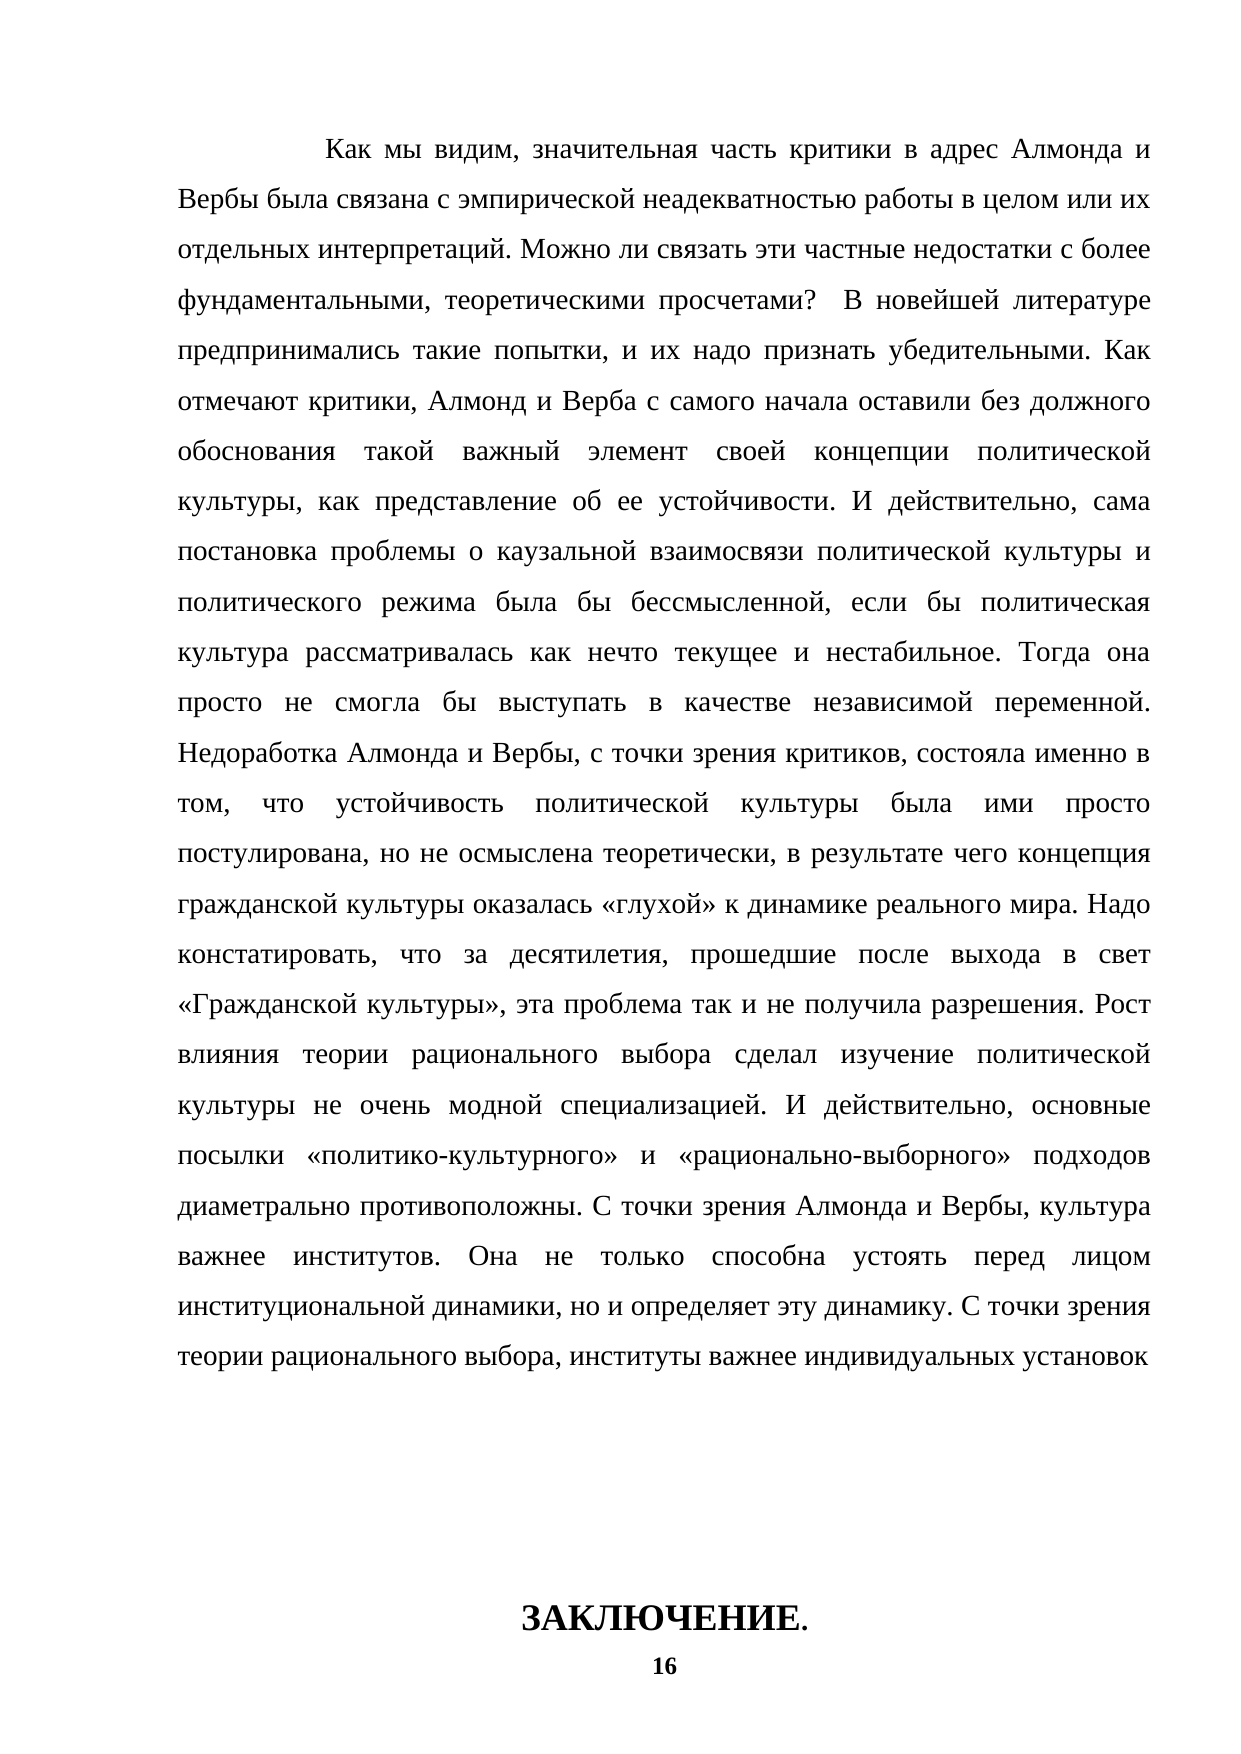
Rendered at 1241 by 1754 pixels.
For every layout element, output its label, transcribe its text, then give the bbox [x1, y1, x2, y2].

text Как мы видим, значительная часть критики в адрес Алмонда и Вербы была связана с эмпирической неадекватностью работы в целом или их отдельных интерпретаций. Можно ли связать эти частные недостатки с более фундаментальными, теоретическими просчетами? В новейшей литературе предпринимались такие попытки, и их надо признать убедительными. Как отмечают критики, Алмонд и Верба с самого начала оставили без должного обоснования такой важный элемент своей концепции политической культуры, как представление об ее устойчивости. И действительно, сама постановка проблемы о каузальной взаимосвязи политической культуры и политического режима была бы бессмысленной, если бы политическая культура рассматривалась как нечто текущее и нестабильное. Тогда она просто не смогла бы выступать в качестве независимой переменной. Недоработка Алмонда и Вербы, с точки зрения критиков, состояла именно в том, что устойчивость политической культуры была ими просто постулирована, но не осмыслена теоретически, в результате чего концепция гражданской культуры оказалась «глухой» к динамике реального мира. Надо констатировать, что за десятилетия, прошедшие после выхода в свет «Гражданской культуры», эта проблема так и не получила разрешения. Рост влияния теории рационального выбора сделал изучение политической культуры не очень модной специализацией. И действительно, основные посылки «политико-культурного» и «рационально-выборного» подходов диаметрально противоположны. С точки зрения Алмонда и Вербы, культура важнее институтов. Она не только способна устоять перед лицом институциональной динамики, но и определяет эту динамику. С точки зрения теории рационального выбора, институты важнее индивидуальных установок [177, 131, 1152, 1372]
text ЗАКЛЮЧЕНИЕ. [177, 1596, 1152, 1639]
